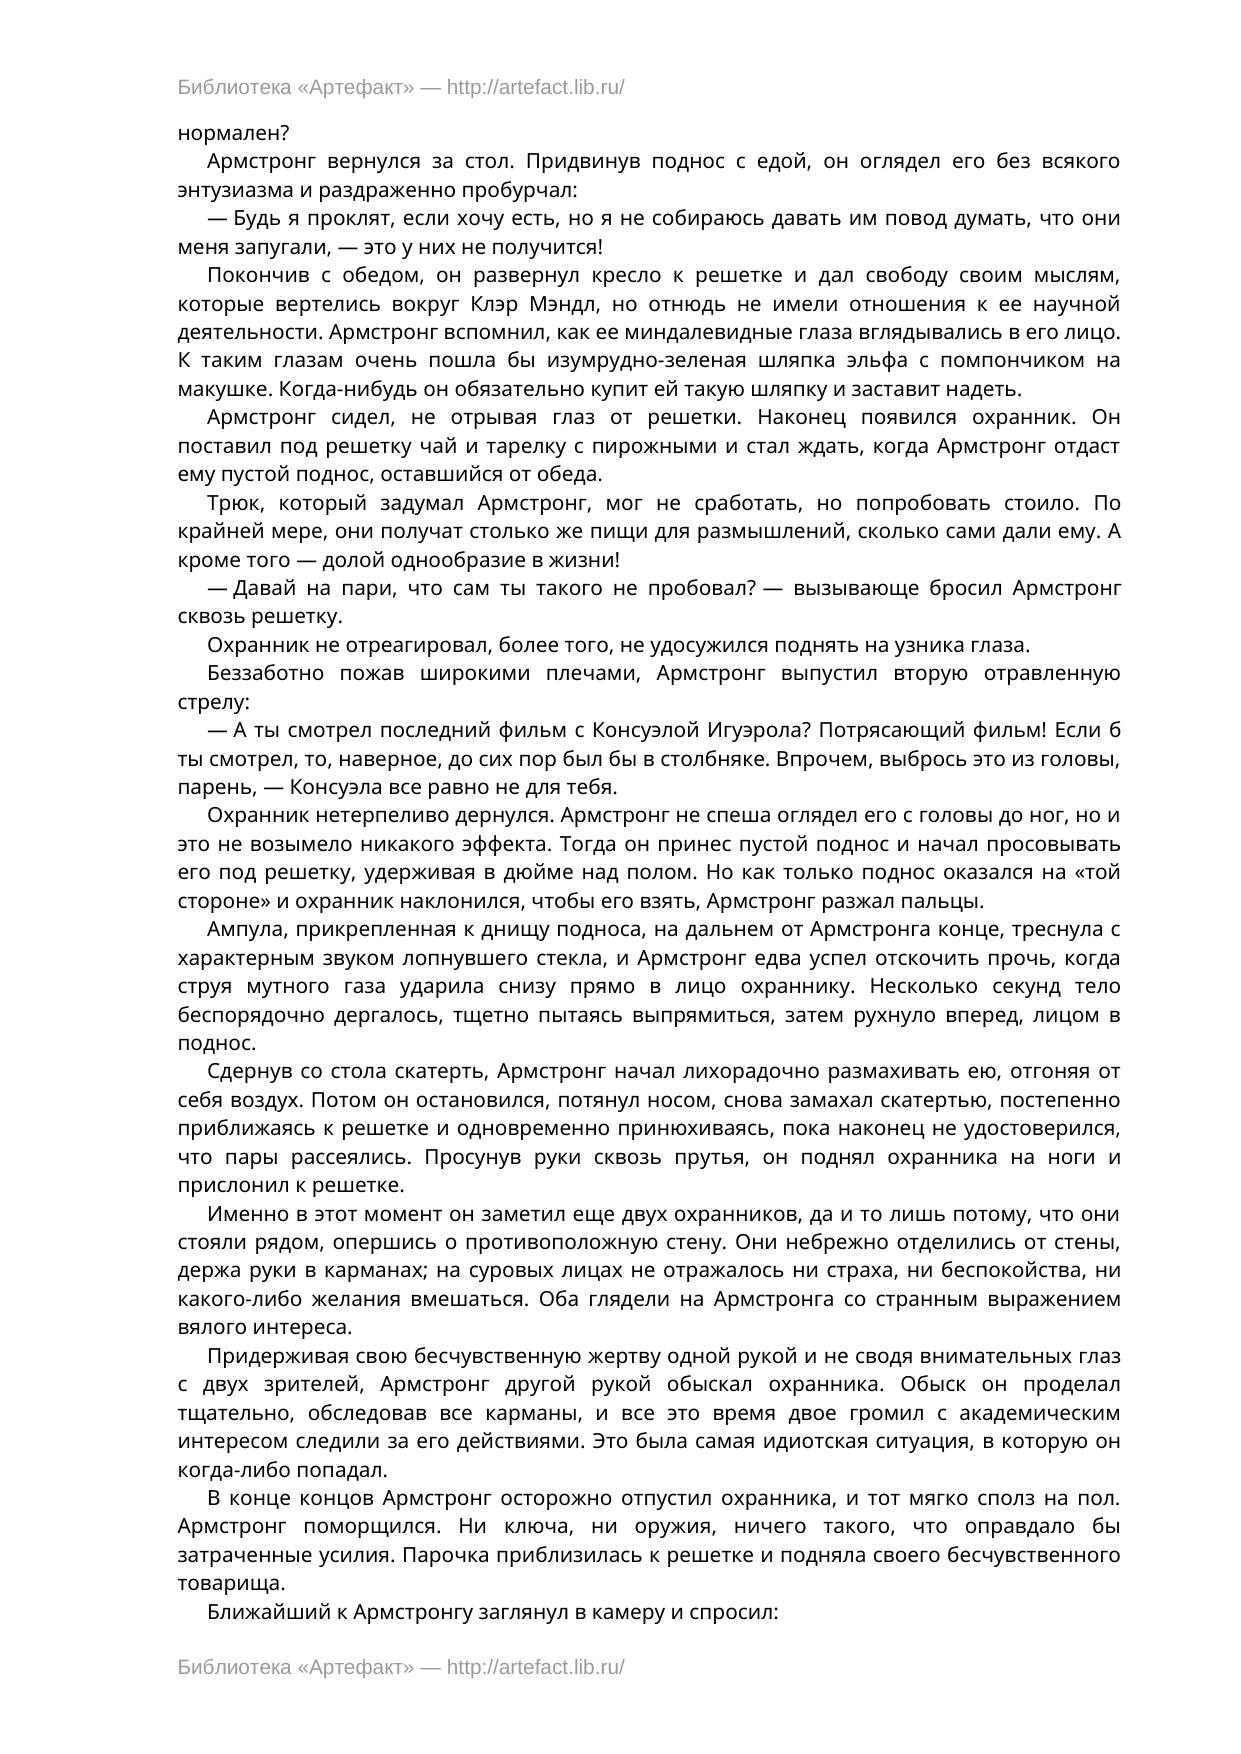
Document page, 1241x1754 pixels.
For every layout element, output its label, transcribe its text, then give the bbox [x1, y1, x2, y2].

text Ближайший к Армстронгу заглянул в камеру и спросил: [177, 1597, 1122, 1625]
text Охранник нетерпеливо дернулся. Армстронг не спеша оглядел его с головы до ног, но и это не возымело никакого эффекта. Тогда он принес пустой поднос и начал просовывать его под решетку, удерживая в дюйме над полом. Но как только поднос оказался на «той стороне» и охранник наклонился, чтобы его взять, Армстронг разжал пальцы. [177, 801, 1122, 914]
text Ампула, прикрепленная к днищу подноса, на дальнем от Армстронга конце, треснула с характерным звуком лопнувшего стекла, и Армстронг едва успел отскочить прочь, когда струя мутного газа ударила снизу прямо в лицо охраннику. Несколько секунд тело беспорядочно дергалось, тщетно пытаясь выпрямиться, затем рухнуло вперед, лицом в поднос. [177, 914, 1122, 1057]
text Сдернув со стола скатерть, Армстронг начал лихорадочно размахивать ею, отгоняя от себя воздух. Потом он остановился, потянул носом, снова замахал скатертью, постепенно приближаясь к решетке и одновременно принюхиваясь, пока наконец не удостоверился, что пары рассеялись. Просунув руки сквозь прутья, он поднял охранника на ноги и прислонил к решетке. [177, 1057, 1122, 1199]
text — Давай на пари, что сам ты такого не пробовал? — вызывающе бросил Армстронг сквозь решетку. [177, 573, 1122, 630]
text Именно в этот момент он заметил еще двух охранников, да и то лишь потому, что они стояли рядом, опершись о противоположную стену. Они небрежно отделились от стены, держа руки в карманах; на суровых лицах не отражалось ни страха, ни беспокойства, ни какого-либо желания вмешаться. Оба глядели на Армстронга со странным выражением вялого интереса. [177, 1199, 1122, 1341]
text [177, 118, 1122, 147]
text — А ты смотрел последний фильм с Консуэлой Игуэрола? Потрясающий фильм! Если б ты смотрел, то, наверное, до сих пор был бы в столбняке. Впрочем, выбрось это из головы, парень, — Консуэла все равно не для тебя. [177, 715, 1122, 801]
text Армстронг сидел, не отрывая глаз от решетки. Наконец появился охранник. Он поставил под решетку чай и тарелку с пирожными и стал ждать, когда Армстронг отдаст ему пустой поднос, оставшийся от обеда. [177, 402, 1122, 488]
text Трюк, который задумал Армстронг, мог не сработать, но попробовать стоило. По крайней мере, они получат столько же пищи для размышлений, сколько сами дали ему. А кроме того — долой однообразие в жизни! [177, 488, 1122, 573]
text Покончив с обедом, он развернул кресло к решетке и дал свободу своим мыслям, которые вертелись вокруг Клэр Мэндл, но отнюдь не имели отношения к ее научной деятельности. Армстронг вспомнил, как ее миндалевидные глаза вглядывались в его лицо. К таким глазам очень пошла бы изумрудно-зеленая шляпка эльфа с помпончиком на макушке. Когда-нибудь он обязательно купит ей такую шляпку и заставит надеть. [177, 260, 1122, 402]
text В конце концов Армстронг осторожно отпустил охранника, и тот мягко сполз на пол. Армстронг поморщился. Ни ключа, ни оружия, ничего такого, что оправдало бы затраченные усилия. Парочка приблизилась к решетке и подняла своего бесчувственного товарища. [177, 1483, 1122, 1597]
text Придерживая свою бесчувственную жертву одной рукой и не сводя внимательных глаз с двух зрителей, Армстронг другой рукой обыскал охранника. Обыск он проделал тщательно, обследовав все карманы, и все это время двое громил с академическим интересом следили за его действиями. Это была самая идиотская ситуация, в которую он когда-либо попадал. [177, 1341, 1122, 1483]
text Беззаботно пожав широкими плечами, Армстронг выпустил вторую отравленную стрелу: [177, 658, 1122, 715]
text Армстронг вернулся за стол. Придвинув поднос с едой, он оглядел его без всякого энтузиазма и раздраженно пробурчал: [177, 147, 1122, 203]
text — Будь я проклят, если хочу есть, но я не собираюсь давать им повод думать, что они меня запугали, — это у них не получится! [177, 203, 1122, 260]
text Охранник не отреагировал, более того, не удосужился поднять на узника глаза. [177, 630, 1122, 658]
